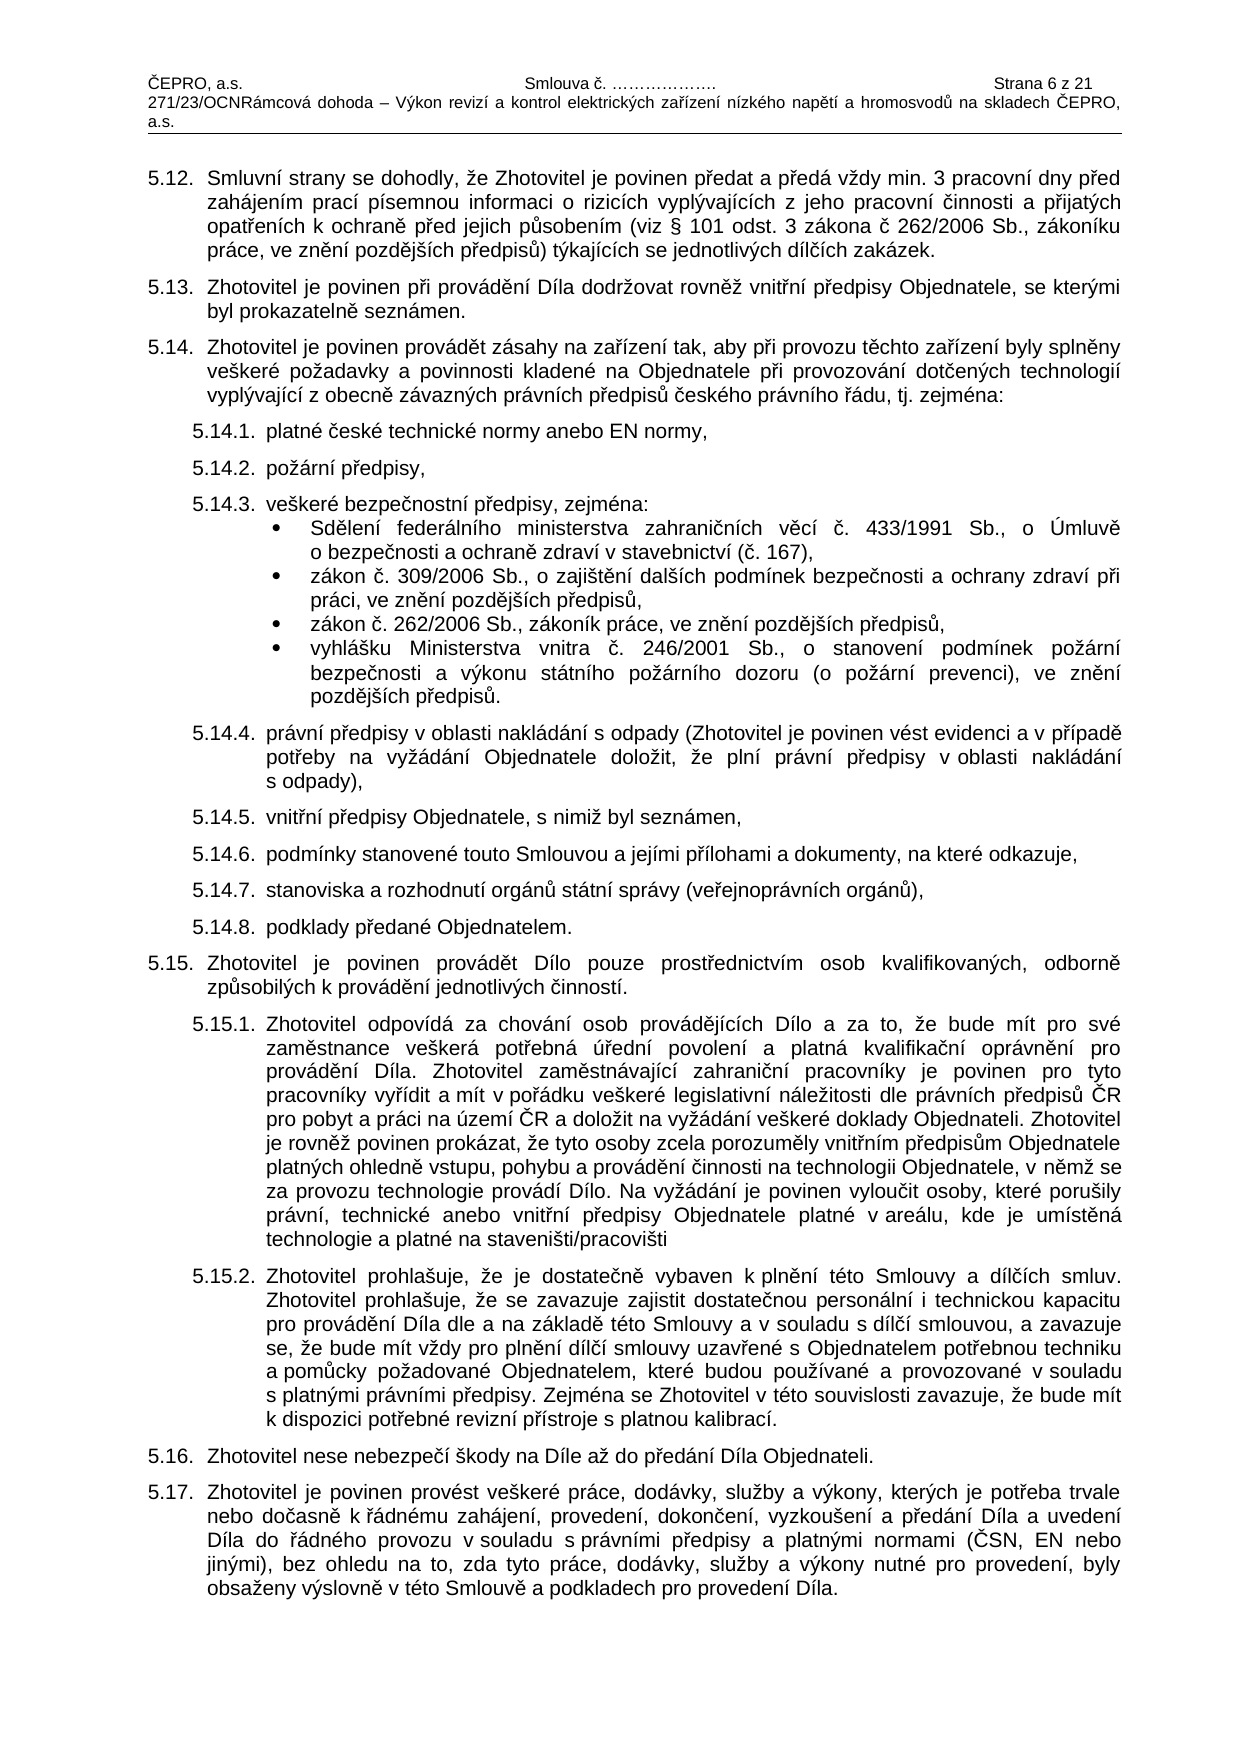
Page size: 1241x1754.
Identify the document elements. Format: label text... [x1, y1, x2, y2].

text veškeré bezpečnostní předpisy, zejména: [192, 492, 1122, 516]
text podklady předané Objednatelem. [192, 914, 1122, 938]
text Zhotovitel prohlašuje, že je dostatečně vybaven k plnění této Smlouvy a dílčích smluv. Zhotovitel prohlašuje, že se zavazuje zajistit dostatečnou personální i technickou kapacitu pro provádění Díla dle a na základě této Smlouvy a v souladu s dílčí smlouvou, a zavazuje se, že bude mít vždy pro plnění dílčí smlouvy uzavřené s Objednatelem potřebnou techniku a pomůcky požadované Objednatelem, které budou používané a provozované v souladu s platnými právními předpisy. Zejména se Zhotovitel v této souvislosti zavazuje, že bude mít k dispozici potřebné revizní přístroje s platnou kalibrací. [192, 1263, 1122, 1431]
text vnitřní předpisy Objednatele, s nimiž byl seznámen, [192, 805, 1122, 829]
list zákon č. 262/2006 Sb., zákoník práce, ve znění pozdějších předpisů, [273, 612, 1122, 636]
text Zhotovitel je povinen provést veškeré práce, dodávky, služby a výkony, kterých je potřeba trvale nebo dočasně k řádnému zahájení, provedení, dokončení, vyzkoušení a předání Díla a uvedení Díla do řádného provozu v souladu s právními předpisy a platnými normami (ČSN, EN nebo jinými), bez ohledu na to, zda tyto práce, dodávky, služby a výkony nutné pro provedení, byly obsaženy výslovně v této Smlouvě a podkladech pro provedení Díla. [148, 1480, 1122, 1600]
text Zhotovitel je povinen provádět Dílo pouze prostřednictvím osob kvalifikovaných, odborně způsobilých k provádění jednotlivých činností. [148, 951, 1122, 999]
text právní předpisy v oblasti nakládání s odpady (Zhotovitel je povinen vést evidenci a v případě potřeby na vyžádání Objednatele doložit, že plní právní předpisy v oblasti nakládání s odpady), [192, 721, 1122, 793]
list Sdělení federálního ministerstva zahraničních věcí č. 433/1991 Sb., o Úmluvě o bezpečnosti a ochraně zdraví v stavebnictví (č. 167), [273, 516, 1122, 564]
text Zhotovitel je povinen provádět zásahy na zařízení tak, aby při provozu těchto zařízení byly splněny veškeré požadavky a povinnosti kladené na Objednatele při provozování dotčených technologií vyplývající z obecně závazných právních předpisů českého právního řádu, tj. zejména: [148, 335, 1122, 407]
text Zhotovitel nese nebezpečí škody na Díle až do předání Díla Objednateli. [148, 1444, 1122, 1468]
list vyhlášku Ministerstva vnitra č. 246/2001 Sb., o stanovení podmínek požární bezpečnosti a výkonu státního požárního dozoru (o požární prevenci), ve znění pozdějších předpisů. [273, 636, 1122, 708]
text Zhotovitel odpovídá za chování osob provádějících Dílo a za to, že bude mít pro své zaměstnance veškerá potřebná úřední povolení a platná kvalifikační oprávnění pro provádění Díla. Zhotovitel zaměstnávající zahraniční pracovníky je povinen pro tyto pracovníky vyřídit a mít v pořádku veškeré legislativní náležitosti dle právních předpisů ČR pro pobyt a práci na území ČR a doložit na vyžádání veškeré doklady Objednateli. Zhotovitel je rovněž povinen prokázat, že tyto osoby zcela porozuměly vnitřním předpisům Objednatele platných ohledně vstupu, pohybu a provádění činnosti na technologii Objednatele, v němž se za provozu technologie provádí Dílo. Na vyžádání je povinen vyloučit osoby, které porušily právní, technické anebo vnitřní předpisy Objednatele platné v areálu, kde je umístěná technologie a platné na staveništi/pracovišti [192, 1011, 1122, 1251]
text Smluvní strany se dohodly, že Zhotovitel je povinen předat a předá vždy min. 3 pracovní dny před zahájením prací písemnou informaci o rizicích vyplývajících z jeho pracovní činnosti a přijatých opatřeních k ochraně před jejich působením (viz § 101 odst. 3 zákona č 262/2006 Sb., zákoníku práce, ve znění pozdějších předpisů) týkajících se jednotlivých dílčích zakázek. [148, 166, 1122, 262]
list zákon č. 309/2006 Sb., o zajištění dalších podmínek bezpečnosti a ochrany zdraví při práci, ve znění pozdějších předpisů, [273, 564, 1122, 612]
text požární předpisy, [192, 456, 1122, 480]
text stanoviska a rozhodnutí orgánů státní správy (veřejnoprávních orgánů), [192, 878, 1122, 902]
text podmínky stanovené touto Smlouvou a jejími přílohami a dokumenty, na které odkazuje, [192, 842, 1122, 866]
text platné české technické normy anebo EN normy, [192, 419, 1122, 443]
text Zhotovitel je povinen při provádění Díla dodržovat rovněž vnitřní předpisy Objednatele, se kterými byl prokazatelně seznámen. [148, 274, 1122, 322]
